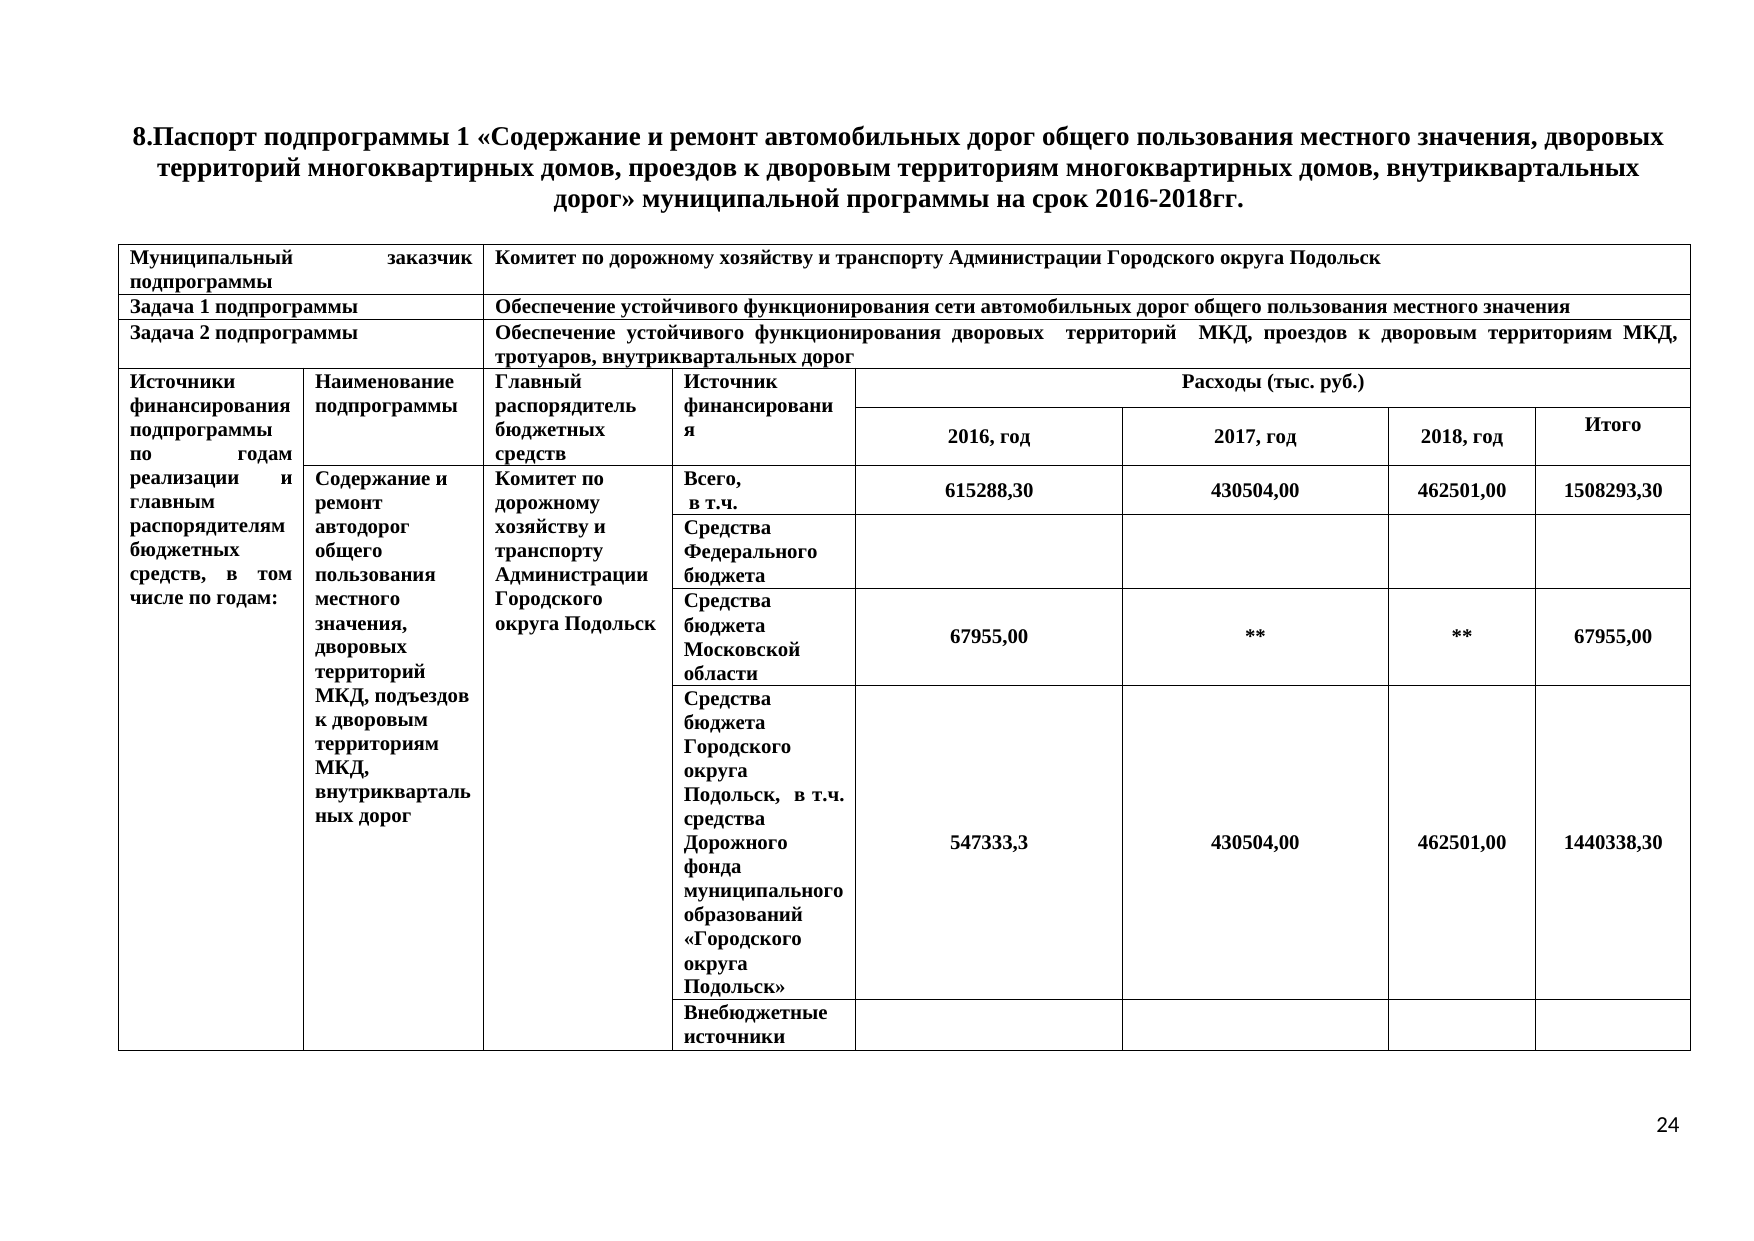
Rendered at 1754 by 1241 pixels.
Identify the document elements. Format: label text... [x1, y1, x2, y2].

table_cell [1536, 515, 1690, 587]
table_cell Расходы (тыс. руб.) [856, 369, 1690, 407]
table_cell 2016, год [856, 408, 1122, 465]
table_cell Средства бюджета Московской области [673, 589, 855, 685]
table_cell Источники финансирования подпрограммы по годам реализации и главным распорядителям бюджетных средств, в том числе по годам: [119, 369, 303, 1050]
table_cell 430504,00 [1123, 686, 1388, 998]
table_cell Итого [1536, 408, 1690, 465]
table_cell Обеспечение устойчивого функционирования дворовых территорий МКД, проездов к дворовым территориям МКД, тротуаров, внутриквартальных дорог [484, 320, 1690, 368]
table_cell Всего, в т.ч. [673, 466, 855, 514]
table_header Комитет по дорожному хозяйству и транспорту Администрации Городского округа Подольск [484, 245, 1690, 293]
table_cell Средства бюджета Городского округа Подольск, в т.ч. средства Дорожного фонда муниципального образований «Городского округа Подольск» [673, 686, 855, 998]
table_cell Внебюджетные источники [673, 1000, 855, 1050]
table_cell 462501,00 [1389, 686, 1535, 998]
table_cell 2018, год [1389, 408, 1535, 465]
table_cell [1123, 1000, 1388, 1050]
table_cell Источник финансирования [673, 369, 855, 465]
table_cell 1508293,30 [1536, 466, 1690, 514]
table_cell [856, 515, 1122, 587]
table_cell Задача 2 подпрограммы [119, 320, 483, 368]
list 8.Паспорт подпрограммы 1 «Содержание и ремонт автомобильных дорог общего пользования местного значения, дворовых территорий многоквартирных домов, проездов к дворовым территориям многоквартирных домов, внутриквартальных дорог» муниципальной программы на срок 2016-2018гг. [118, 120, 1679, 213]
table_cell Главный распорядитель бюджетных средств [484, 369, 672, 465]
table_cell Комитет по дорожному хозяйству и транспорту Администрации Городского округа Подольск [484, 466, 672, 1050]
table_cell [1389, 1000, 1535, 1050]
table_cell Средства Федерального бюджета [673, 515, 855, 587]
table_cell [1123, 515, 1388, 587]
table_cell 430504,00 [1123, 466, 1388, 514]
table_cell 615288,30 [856, 466, 1122, 514]
table_cell Содержание и ремонт автодорог общего пользования местного значения, дворовых территорий МКД, подъездов к дворовым территориям МКД, внутриквартальных дорог [304, 466, 483, 1050]
table_cell Обеспечение устойчивого функционирования сети автомобильных дорог общего пользования местного значения [484, 295, 1690, 318]
table_cell Наименование подпрограммы [304, 369, 483, 465]
table_cell 462501,00 [1389, 466, 1535, 514]
table_cell [1389, 515, 1535, 587]
table_cell [1536, 1000, 1690, 1050]
table_cell 1440338,30 [1536, 686, 1690, 998]
table_header Муниципальный заказчик подпрограммы [119, 245, 483, 293]
table_cell ** [1389, 589, 1535, 685]
table_cell 2017, год [1123, 408, 1388, 465]
table_cell [856, 1000, 1122, 1050]
table_cell ** [1123, 589, 1388, 685]
table_cell 67955,00 [1536, 589, 1690, 685]
table_cell Задача 1 подпрограммы [119, 295, 483, 318]
table_cell 547333,3 [856, 686, 1122, 998]
table_cell 67955,00 [856, 589, 1122, 685]
